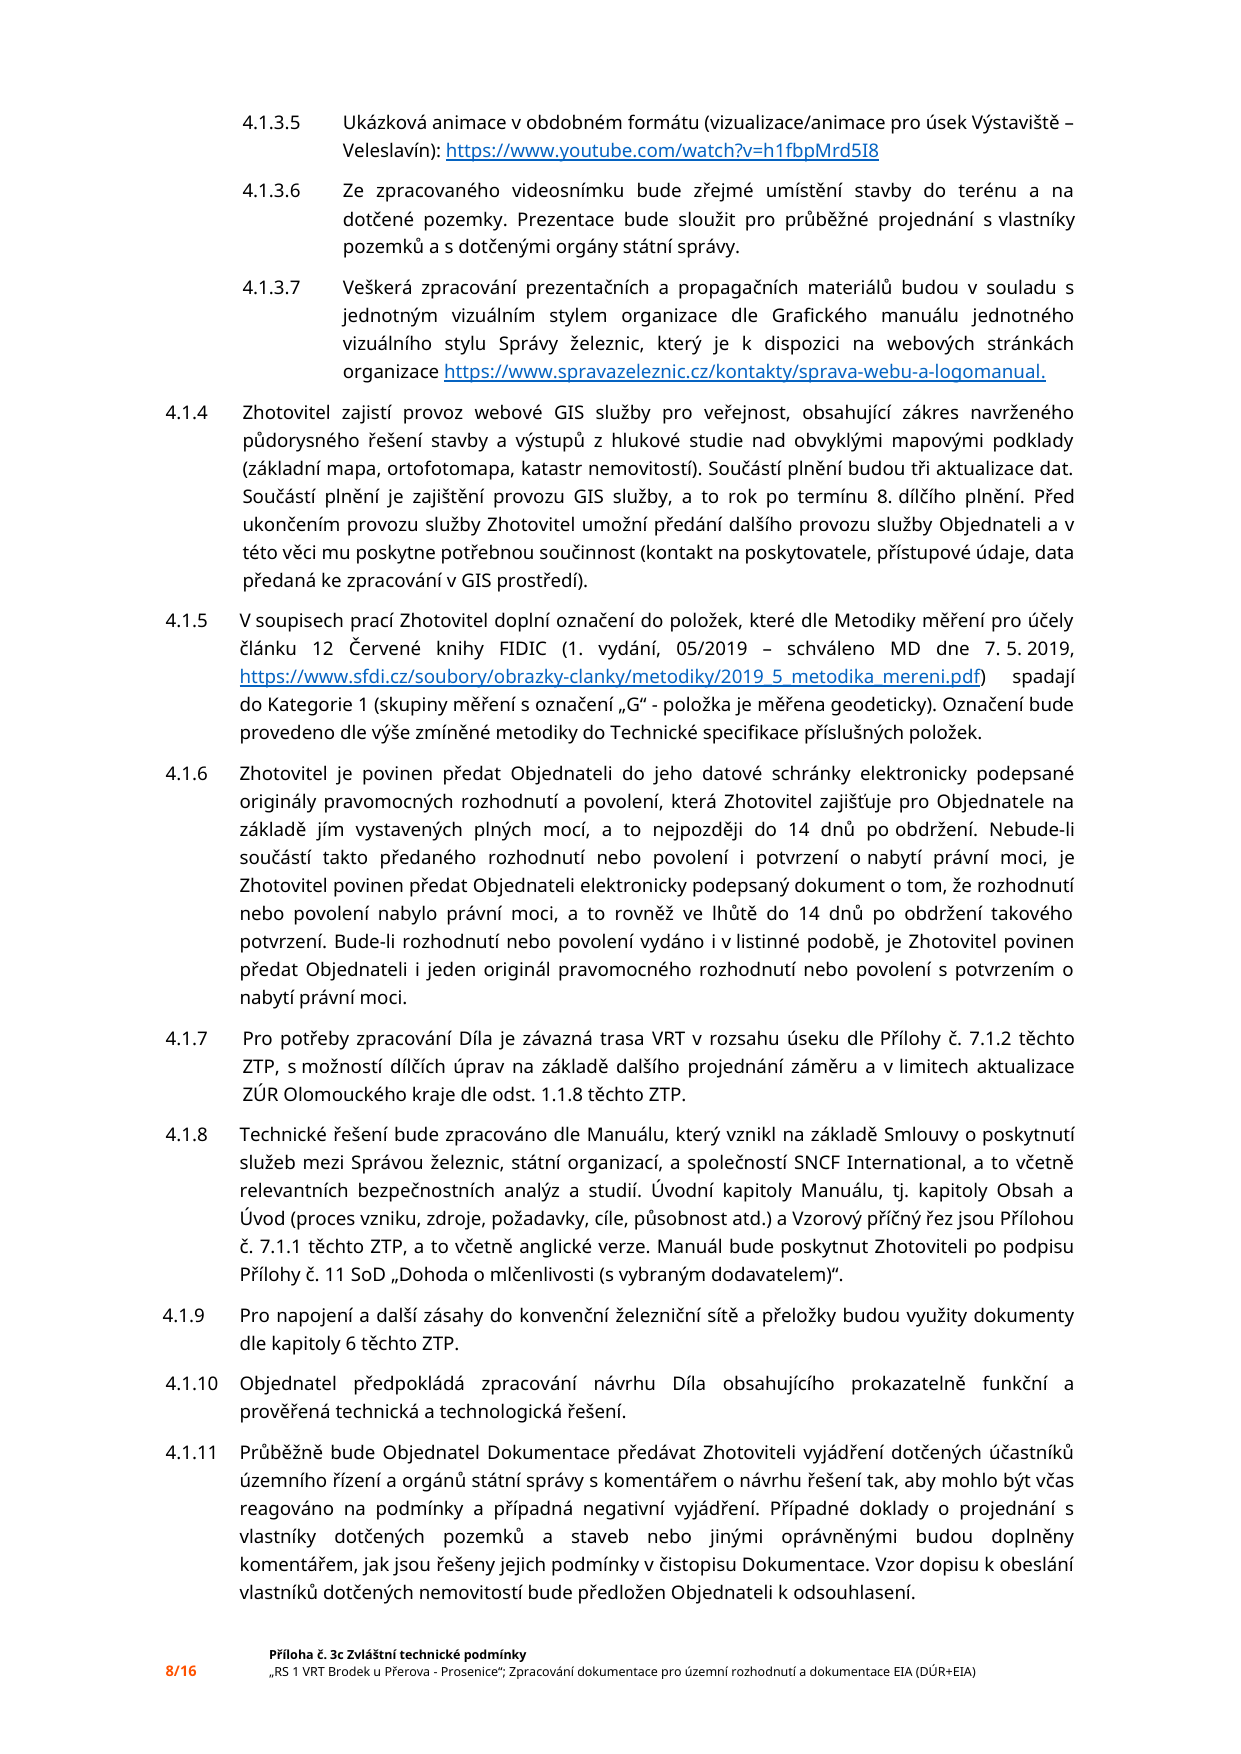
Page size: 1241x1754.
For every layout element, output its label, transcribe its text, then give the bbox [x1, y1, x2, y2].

text Objednatel předpokládá zpracování návrhu Díla obsahujícího prokazatelně funkční a prověřená technická a technologická řešení. [165, 1371, 1075, 1424]
text Pro potřeby zpracování Díla je závazná trasa VRT v rozsahu úseku dle Přílohy č. 7.1.2 těchto ZTP, s možností dílčích úprav na základě dalšího projednání záměru a v limitech aktualizace ZÚR Olomouckého kraje dle odst. 1.1.8 těchto ZTP. [165, 1025, 1075, 1106]
text Průběžně bude Objednatel Dokumentace předávat Zhotoviteli vyjádření dotčených účastníků územního řízení a orgánů státní správy s komentářem o návrhu řešení tak, aby mohlo být včas reagováno na podmínky a případná negativní vyjádření. Případné doklady o projednání s vlastníky dotčených pozemků a staveb nebo jinými oprávněnými budou doplněny komentářem, jak jsou řešeny jejich podmínky v čistopisu Dokumentace. Vzor dopisu k obeslání vlastníků dotčených nemovitostí bude předložen Objednateli k odsouhlasení. [165, 1439, 1075, 1605]
text Zhotovitel je povinen předat Objednateli do jeho datové schránky elektronicky podepsané originály pravomocných rozhodnutí a povolení, která Zhotovitel zajišťuje pro Objednatele na základě jím vystavených plných mocí, a to nejpozději do 14 dnů po obdržení. Nebude-li součástí takto předaného rozhodnutí nebo povolení i potvrzení o nabytí právní moci, je Zhotovitel povinen předat Objednateli elektronicky podepsaný dokument o tom, že rozhodnutí nebo povolení nabylo právní moci, a to rovněž ve lhůtě do 14 dnů po obdržení takového potvrzení. Bude-li rozhodnutí nebo povolení vydáno i v listinné podobě, je Zhotovitel povinen předat Objednateli i jeden originál pravomocného rozhodnutí nebo povolení s potvrzením o nabytí právní moci. [165, 760, 1075, 1010]
text Ukázková animace v obdobném formátu (vizualizace/animace pro úsek Výstaviště – Veleslavín): https://www.youtube.com/watch?v=h1fbpMrd5I8 [242, 109, 1075, 163]
text V soupisech prací Zhotovitel doplní označení do položek, které dle Metodiky měření pro účely článku 12 Červené knihy FIDIC (1. vydání, 05/2019 – schváleno MD dne 7. 5. 2019, https://www.sfdi.cz/soubory/obrazky-clanky/metodiky/2019_5_metodika_mereni.pdf) spadají do Kategorie 1 (skupiny měření s označení „G“ - položka je měřena geodeticky). Označení bude provedeno dle výše zmíněné metodiky do Technické specifikace příslušných položek. [165, 608, 1075, 745]
text Pro napojení a další zásahy do konvenční železniční sítě a přeložky budou využity dokumenty dle kapitoly 6 těchto ZTP. [162, 1302, 1075, 1356]
text Zhotovitel zajistí provoz webové GIS služby pro veřejnost, obsahující zákres navrženého půdorysného řešení stavby a výstupů z hlukové studie nad obvyklými mapovými podklady (základní mapa, ortofotomapa, katastr nemovitostí). Součástí plnění budou tři aktualizace dat. Součástí plnění je zajištění provozu GIS služby, a to rok po termínu 8. dílčího plnění. Před ukončením provozu služby Zhotovitel umožní předání dalšího provozu služby Objednateli a v této věci mu poskytne potřebnou součinnost (kontakt na poskytovatele, přístupové údaje, data předaná ke zpracování v GIS prostředí). [165, 399, 1075, 593]
text Veškerá zpracování prezentačních a propagačních materiálů budou v souladu s jednotným vizuálním stylem organizace dle Grafického manuálu jednotného vizuálního stylu Správy železnic, který je k dispozici na webových stránkách organizace https://www.spravazeleznic.cz/kontakty/sprava-webu-a-logomanual. [242, 274, 1075, 384]
text Ze zpracovaného videosnímku bude zřejmé umístění stavby do terénu a na dotčené pozemky. Prezentace bude sloužit pro průběžné projednání s vlastníky pozemků a s dotčenými orgány státní správy. [242, 178, 1075, 259]
text Technické řešení bude zpracováno dle Manuálu, který vznikl na základě Smlouvy o poskytnutí služeb mezi Správou železnic, státní organizací, a společností SNCF International, a to včetně relevantních bezpečnostních analýz a studií. Úvodní kapitoly Manuálu, tj. kapitoly Obsah a Úvod (proces vzniku, zdroje, požadavky, cíle, působnost atd.) a Vzorový příčný řez jsou Přílohou č. 7.1.1 těchto ZTP, a to včetně anglické verze. Manuál bude poskytnut Zhotoviteli po podpisu Přílohy č. 11 SoD „Dohoda o mlčenlivosti (s vybraným dodavatelem)“. [165, 1121, 1075, 1287]
